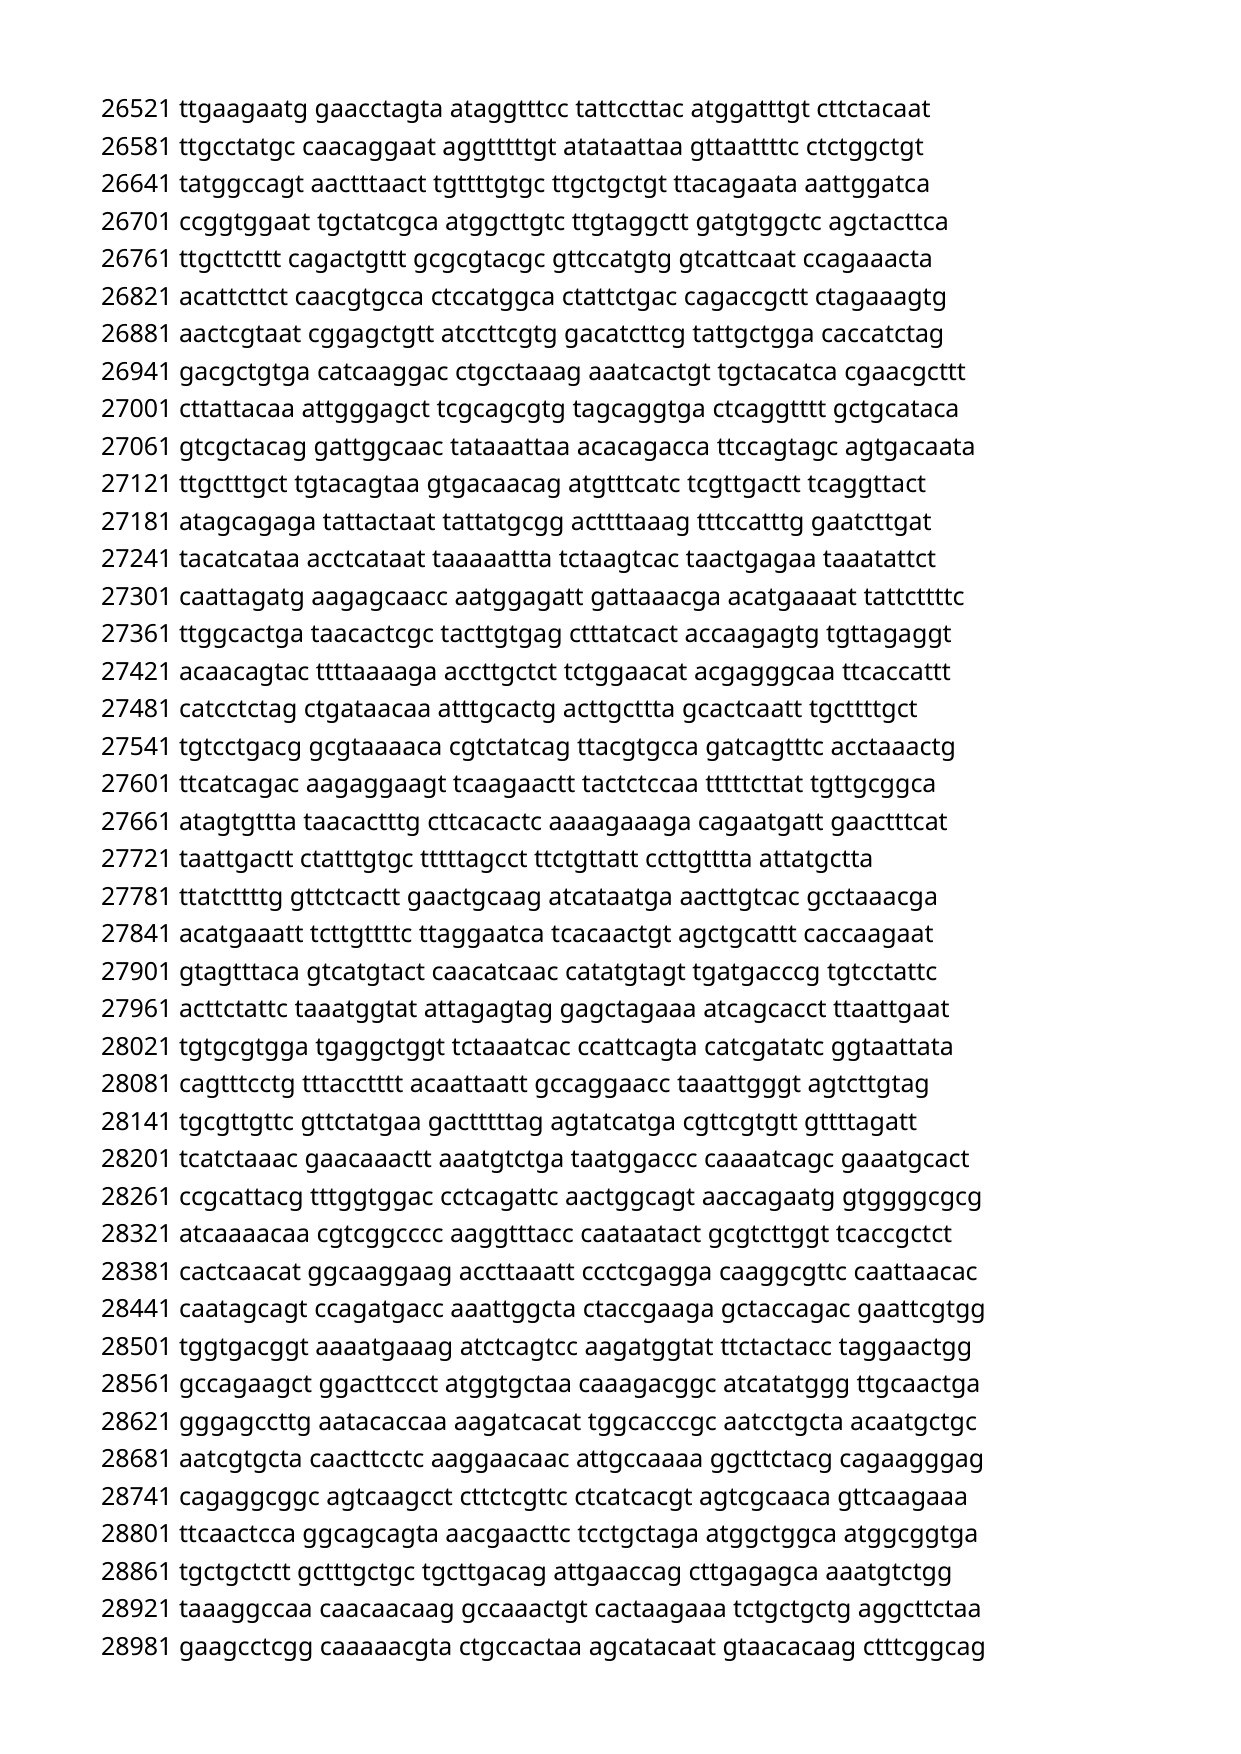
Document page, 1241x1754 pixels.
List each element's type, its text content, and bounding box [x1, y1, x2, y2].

text 27001 cttattacaa attgggagct tcgcagcgtg tagcaggtga ctcaggtttt gctgcataca [75, 389, 1165, 427]
text 27301 caattagatg aagagcaacc aatggagatt gattaaacga acatgaaaat tattcttttc [75, 577, 1165, 614]
text 26821 acattcttct caacgtgcca ctccatggca ctattctgac cagaccgctt ctagaaagtg [75, 277, 1165, 314]
text 27121 ttgctttgct tgtacagtaa gtgacaacag atgtttcatc tcgttgactt tcaggttact [75, 464, 1165, 502]
text 27181 atagcagaga tattactaat tattatgcgg acttttaaag tttccatttg gaatcttgat [75, 502, 1165, 539]
text 27241 tacatcataa acctcataat taaaaattta tctaagtcac taactgagaa taaatattct [75, 539, 1165, 577]
text 26581 ttgcctatgc caacaggaat aggtttttgt atataattaa gttaattttc ctctggctgt [75, 127, 1165, 164]
text 27781 ttatcttttg gttctcactt gaactgcaag atcataatga aacttgtcac gcctaaacga [75, 877, 1165, 914]
text 26881 aactcgtaat cggagctgtt atccttcgtg gacatcttcg tattgctgga caccatctag [75, 314, 1165, 352]
text 28801 ttcaactcca ggcagcagta aacgaacttc tcctgctaga atggctggca atggcggtga [75, 1514, 1165, 1552]
text 28081 cagtttcctg tttacctttt acaattaatt gccaggaacc taaattgggt agtcttgtag [75, 1064, 1165, 1102]
text 28261 ccgcattacg tttggtggac cctcagattc aactggcagt aaccagaatg gtggggcgcg [75, 1177, 1165, 1214]
text 27841 acatgaaatt tcttgttttc ttaggaatca tcacaactgt agctgcattt caccaagaat [75, 914, 1165, 952]
text 28621 gggagccttg aatacaccaa aagatcacat tggcacccgc aatcctgcta acaatgctgc [75, 1402, 1165, 1439]
text 27601 ttcatcagac aagaggaagt tcaagaactt tactctccaa tttttcttat tgttgcggca [75, 764, 1165, 802]
text 28501 tggtgacggt aaaatgaaag atctcagtcc aagatggtat ttctactacc taggaactgg [75, 1327, 1165, 1364]
text 27481 catcctctag ctgataacaa atttgcactg acttgcttta gcactcaatt tgcttttgct [75, 689, 1165, 727]
text 28921 taaaggccaa caacaacaag gccaaactgt cactaagaaa tctgctgctg aggcttctaa [75, 1589, 1165, 1627]
text 27961 acttctattc taaatggtat attagagtag gagctagaaa atcagcacct ttaattgaat [75, 989, 1165, 1027]
text 28681 aatcgtgcta caacttcctc aaggaacaac attgccaaaa ggcttctacg cagaagggag [75, 1439, 1165, 1477]
text 27361 ttggcactga taacactcgc tacttgtgag ctttatcact accaagagtg tgttagaggt [75, 614, 1165, 652]
text 28141 tgcgttgttc gttctatgaa gactttttag agtatcatga cgttcgtgtt gttttagatt [75, 1102, 1165, 1139]
text 27721 taattgactt ctatttgtgc tttttagcct ttctgttatt ccttgtttta attatgctta [75, 839, 1165, 877]
text 28021 tgtgcgtgga tgaggctggt tctaaatcac ccattcagta catcgatatc ggtaattata [75, 1027, 1165, 1064]
text 26521 ttgaagaatg gaacctagta ataggtttcc tattccttac atggatttgt cttctacaat [75, 89, 1165, 127]
text 26761 ttgcttcttt cagactgttt gcgcgtacgc gttccatgtg gtcattcaat ccagaaacta [75, 239, 1165, 277]
text 28201 tcatctaaac gaacaaactt aaatgtctga taatggaccc caaaatcagc gaaatgcact [75, 1139, 1165, 1177]
text 27661 atagtgttta taacactttg cttcacactc aaaagaaaga cagaatgatt gaactttcat [75, 802, 1165, 839]
text 28741 cagaggcggc agtcaagcct cttctcgttc ctcatcacgt agtcgcaaca gttcaagaaa [75, 1477, 1165, 1514]
text 26941 gacgctgtga catcaaggac ctgcctaaag aaatcactgt tgctacatca cgaacgcttt [75, 352, 1165, 389]
text 28561 gccagaagct ggacttccct atggtgctaa caaagacggc atcatatggg ttgcaactga [75, 1364, 1165, 1402]
text 27061 gtcgctacag gattggcaac tataaattaa acacagacca ttccagtagc agtgacaata [75, 427, 1165, 464]
text 26641 tatggccagt aactttaact tgttttgtgc ttgctgctgt ttacagaata aattggatca [75, 164, 1165, 202]
text 26701 ccggtggaat tgctatcgca atggcttgtc ttgtaggctt gatgtggctc agctacttca [75, 202, 1165, 239]
text 28381 cactcaacat ggcaaggaag accttaaatt ccctcgagga caaggcgttc caattaacac [75, 1252, 1165, 1289]
text 28441 caatagcagt ccagatgacc aaattggcta ctaccgaaga gctaccagac gaattcgtgg [75, 1289, 1165, 1327]
text 28861 tgctgctctt gctttgctgc tgcttgacag attgaaccag cttgagagca aaatgtctgg [75, 1552, 1165, 1589]
text 28981 gaagcctcgg caaaaacgta ctgccactaa agcatacaat gtaacacaag ctttcggcag [75, 1627, 1165, 1664]
text 27541 tgtcctgacg gcgtaaaaca cgtctatcag ttacgtgcca gatcagtttc acctaaactg [75, 727, 1165, 764]
text 27421 acaacagtac ttttaaaaga accttgctct tctggaacat acgagggcaa ttcaccattt [75, 652, 1165, 689]
text 28321 atcaaaacaa cgtcggcccc aaggtttacc caataatact gcgtcttggt tcaccgctct [75, 1214, 1165, 1252]
text 27901 gtagtttaca gtcatgtact caacatcaac catatgtagt tgatgacccg tgtcctattc [75, 952, 1165, 989]
